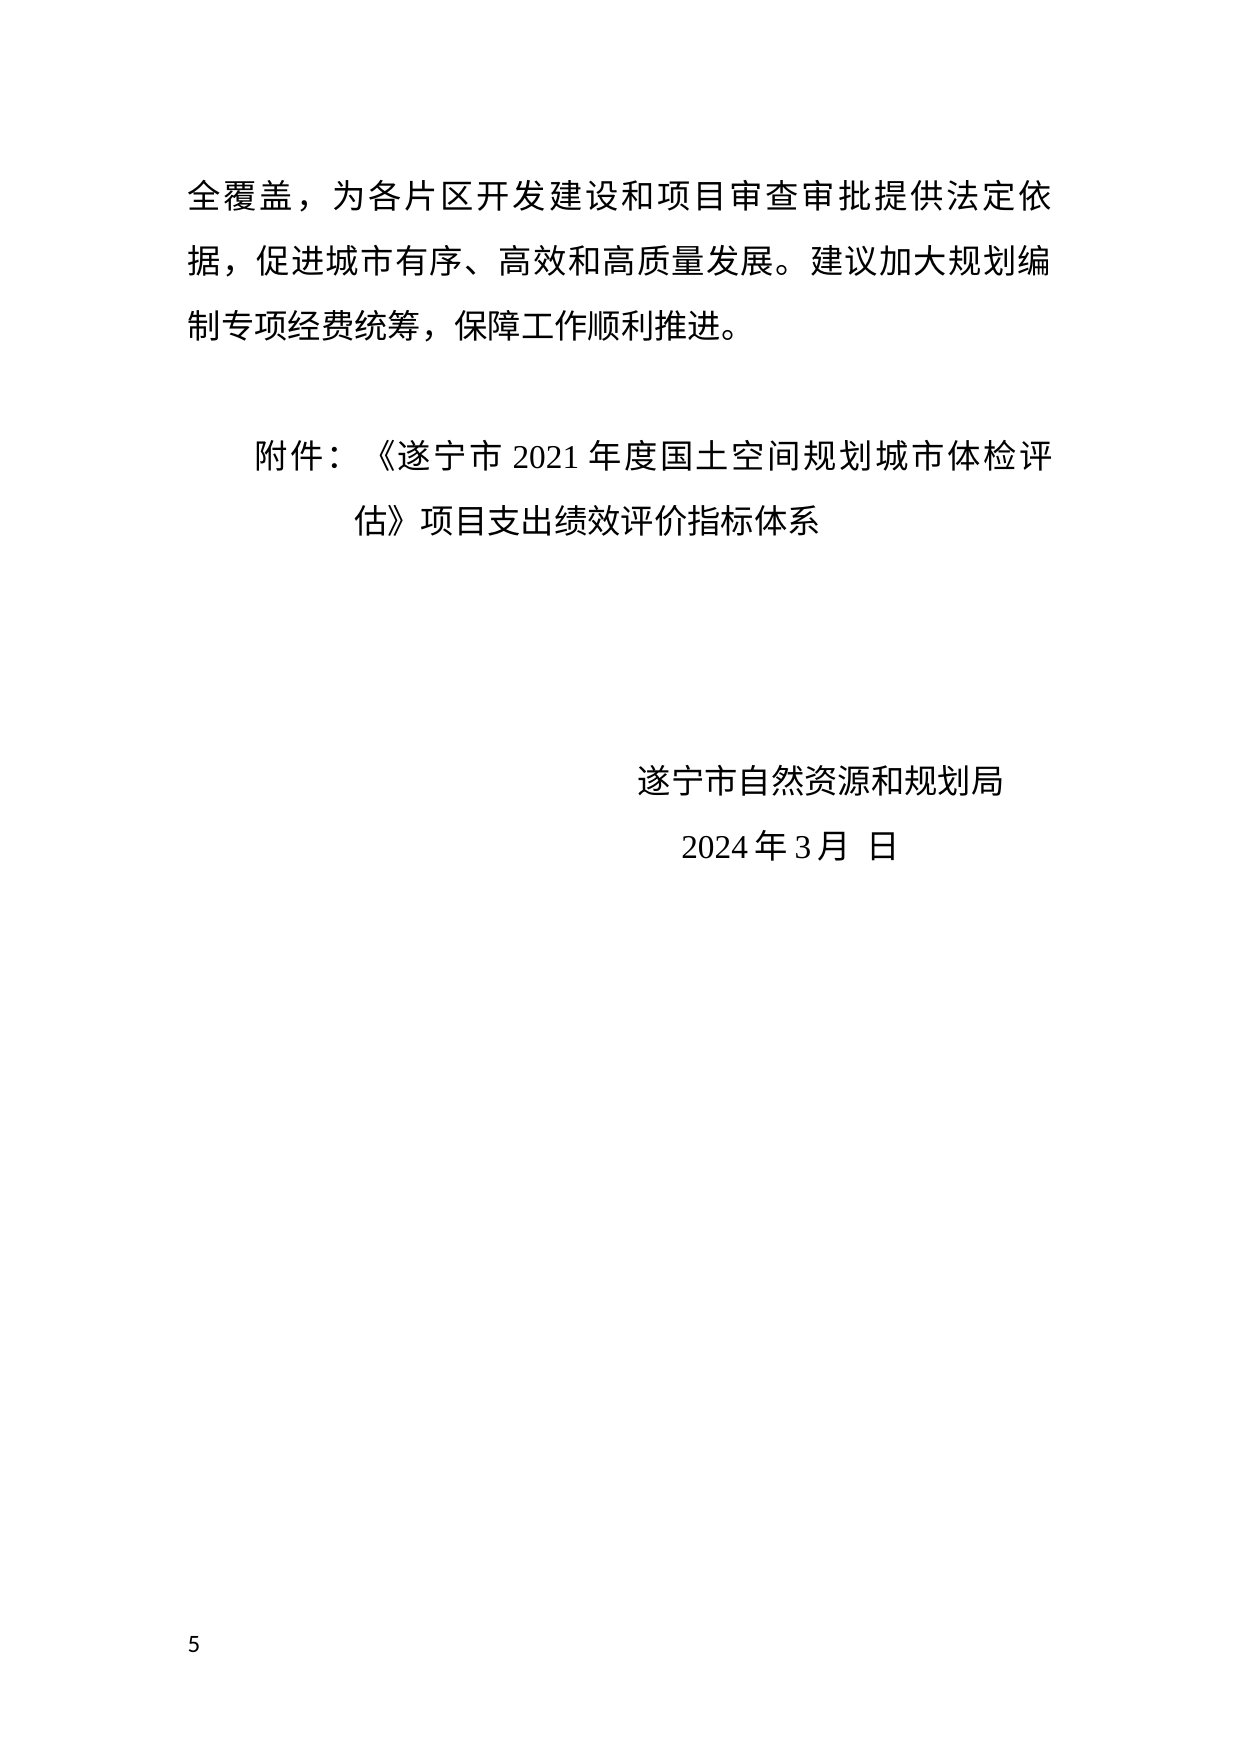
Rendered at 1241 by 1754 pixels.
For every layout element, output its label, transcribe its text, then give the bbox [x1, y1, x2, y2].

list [187, 162, 1053, 357]
text 遂宁市自然资源和规划局 [187, 747, 1053, 812]
list 附件：《遂宁市2021年度国土空间规划城市体检评估》项目支出绩效评价指标体系 [254, 422, 1053, 552]
text 2024年3月 日 [298, 812, 1053, 877]
